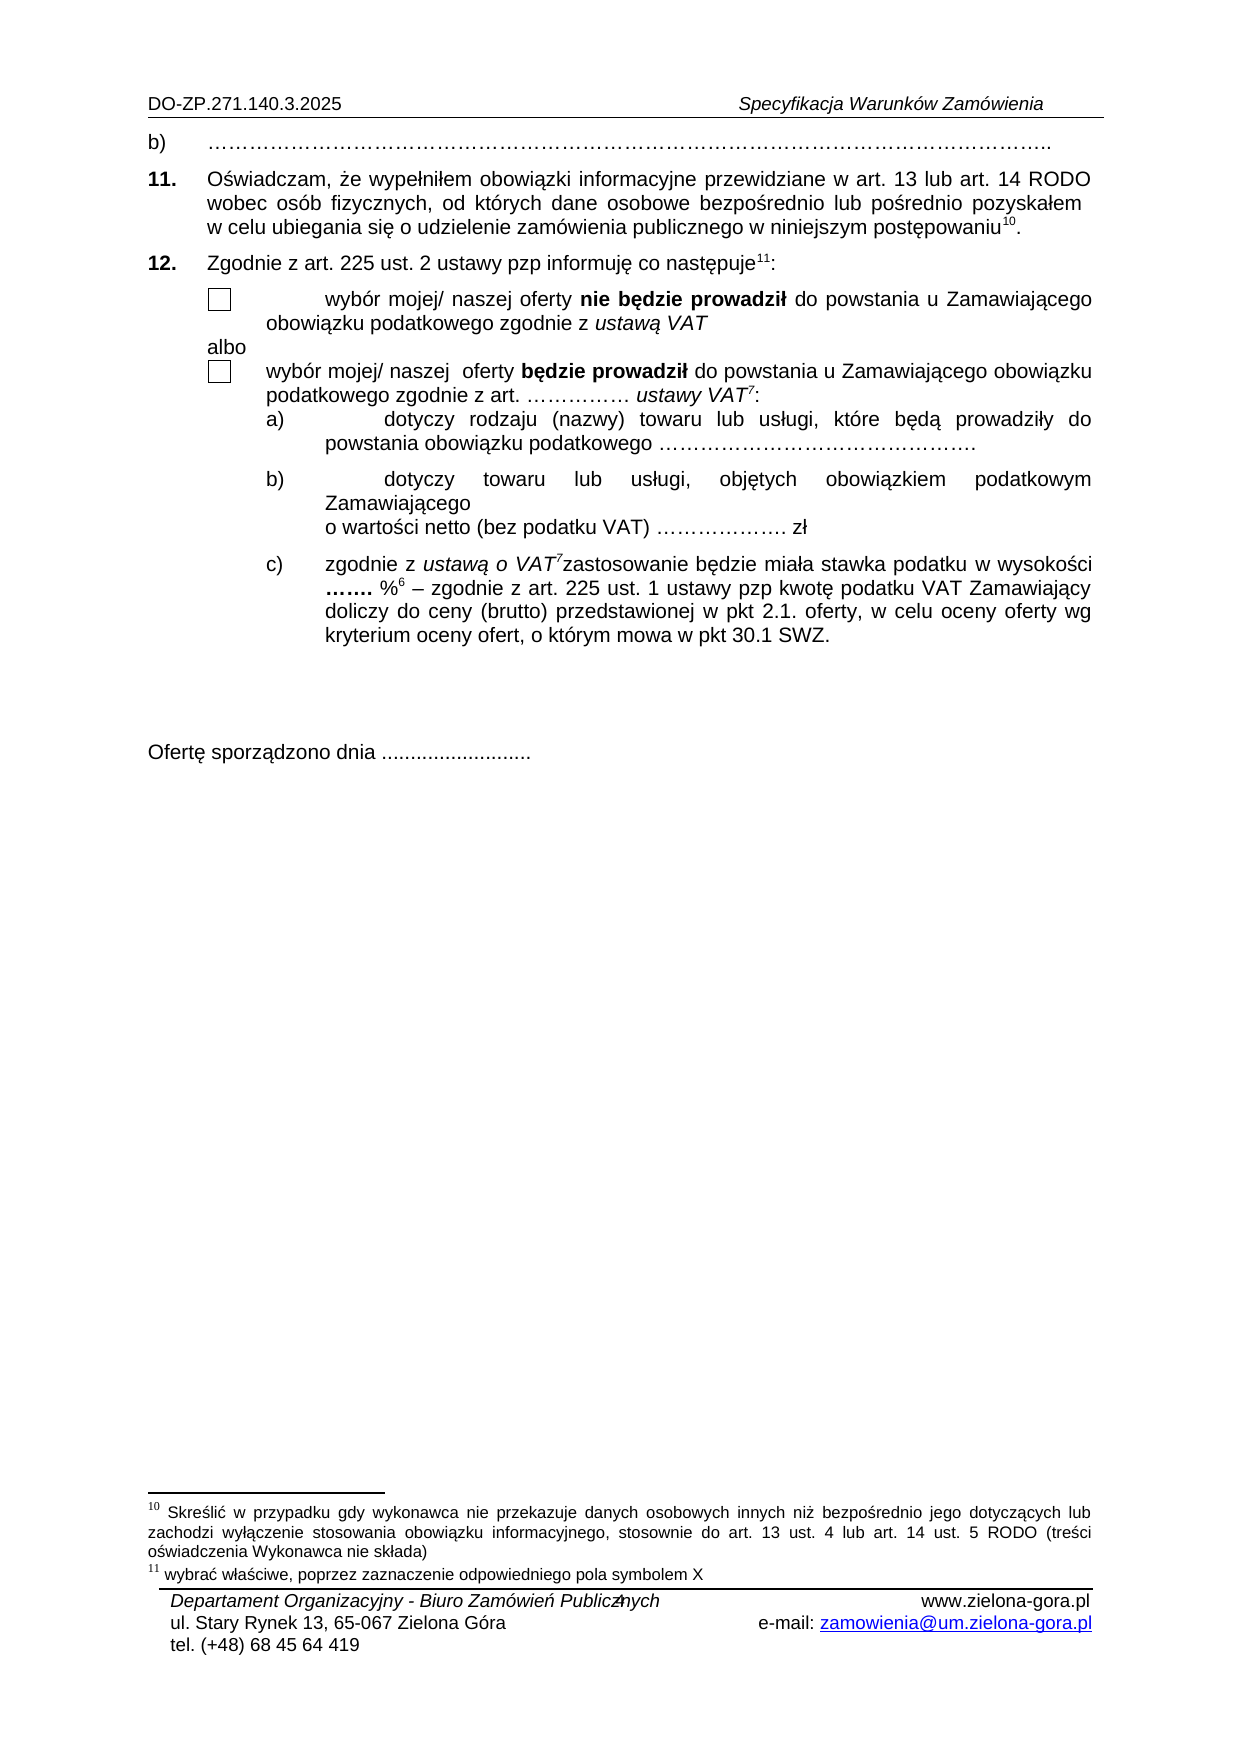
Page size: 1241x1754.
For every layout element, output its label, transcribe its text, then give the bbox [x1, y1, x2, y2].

text Ofertę sporządzono dnia .......................... [148, 740, 1092, 764]
text albo [207, 335, 1092, 359]
text wybór mojej/ naszej oferty nie będzie prowadził do powstania u Zamawiającego obowiązku podatkowego zgodnie z ustawą VAT [207, 287, 1092, 335]
list ………………………………………………………………………………………………………….. [148, 130, 1092, 154]
list zgodnie z ustawą o VAT7zastosowanie będzie miała stawka podatku w wysokości ……. %6 – zgodnie z art. 225 ust. 1 ustawy pzp kwotę podatku VAT Zamawiający doliczy do ceny (brutto) przedstawionej w pkt 2.1. oferty, w celu oceny oferty wg kryterium oceny ofert, o którym mowa w pkt 30.1 SWZ. [266, 551, 1092, 647]
list dotyczy rodzaju (nazwy) towaru lub usługi, które będą prowadziły do powstania obowiązku podatkowego ………………………………………. [266, 407, 1092, 454]
list Zgodnie z art. 225 ust. 2 ustawy pzp informuję co następuje: [148, 251, 1092, 275]
text 11. Oświadczam, że wypełniłem obowiązki informacyjne przewidziane w art. 13 lub art. 14 RODO wobec osób fizycznych, od których dane osobowe bezpośrednio lub pośrednio pozyskałem w celu ubiegania się o udzielenie zamówienia publicznego w niniejszym postępowaniu. [148, 167, 1092, 238]
text wybór mojej/ naszej oferty będzie prowadził do powstania u Zamawiającego obowiązku podatkowego zgodnie z art. …………… ustawy VAT7: [207, 359, 1092, 407]
list dotyczy towaru lub usługi, objętych obowiązkiem podatkowym Zamawiającego o wartości netto (bez podatku VAT) ………………. zł [266, 467, 1092, 539]
